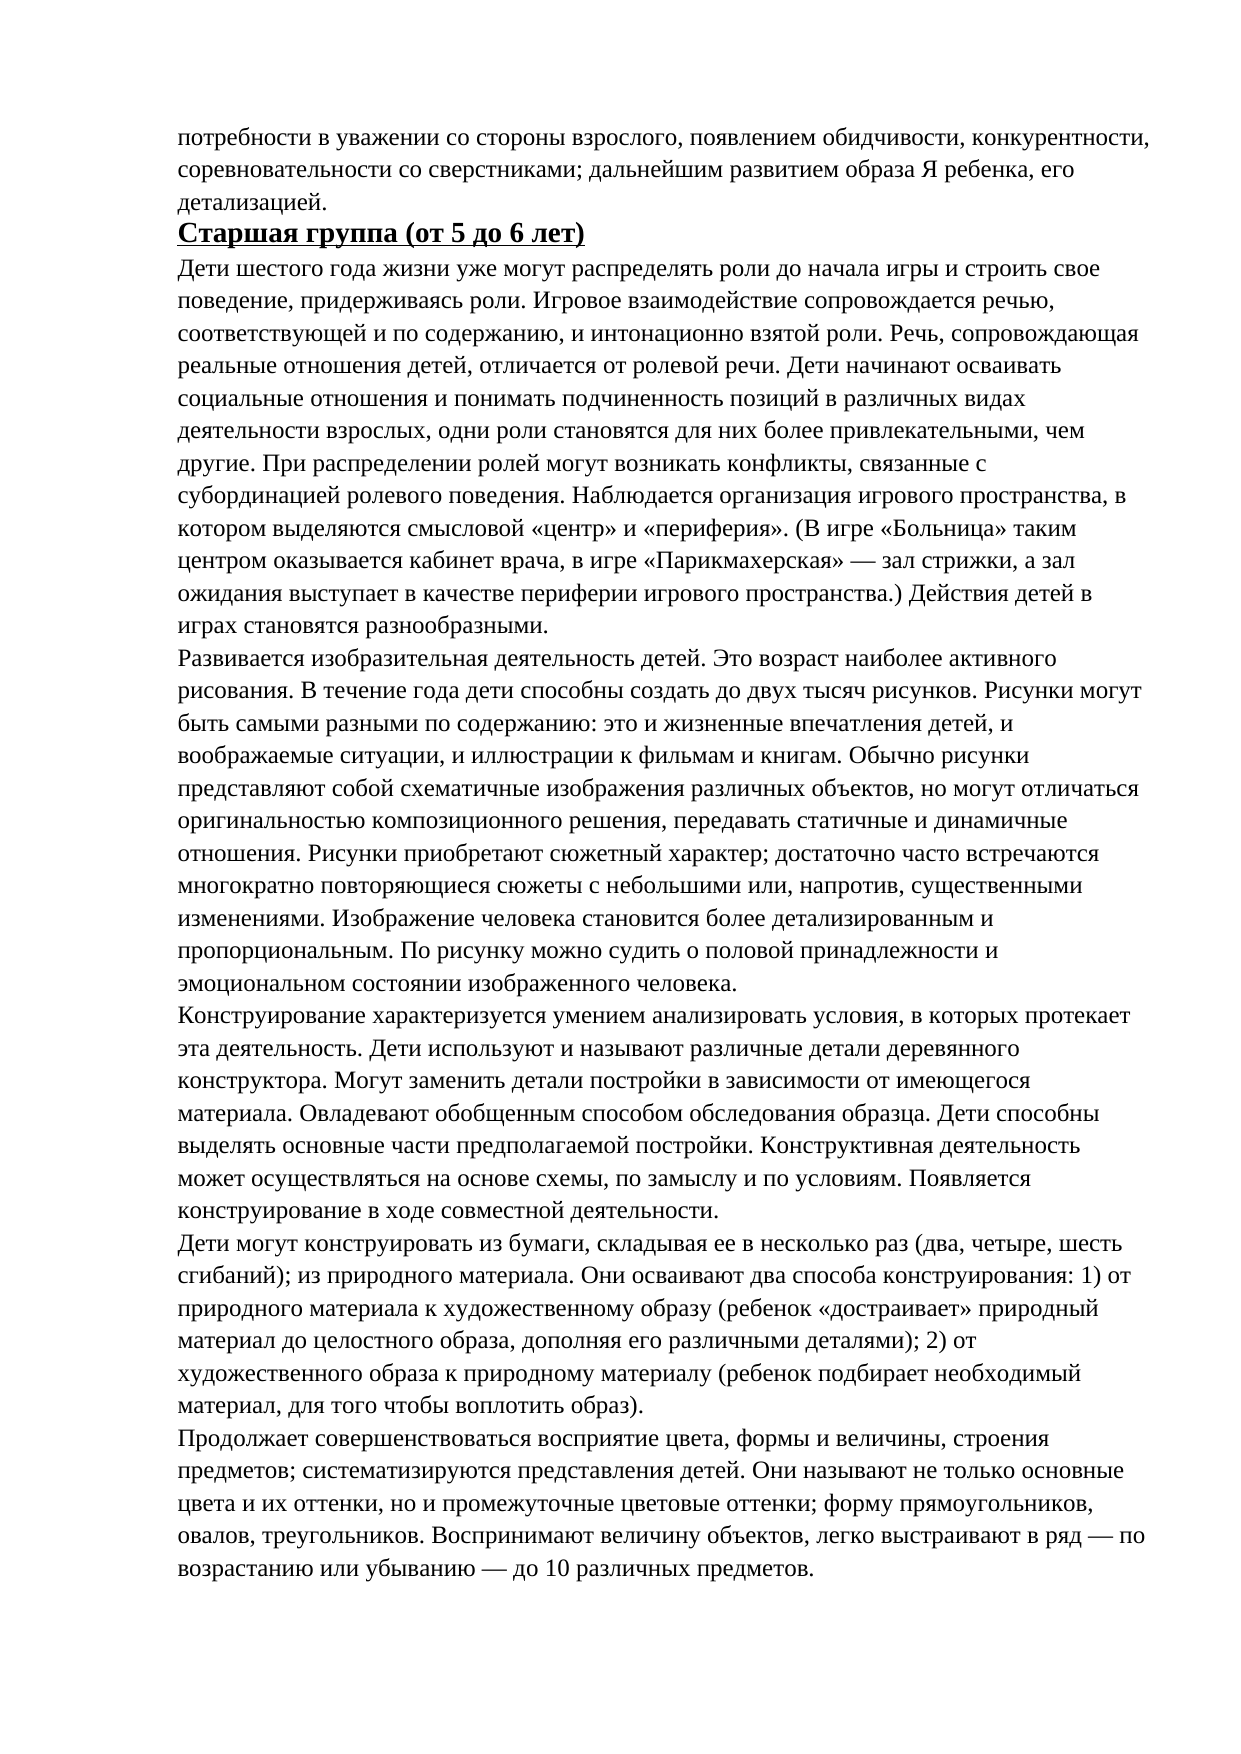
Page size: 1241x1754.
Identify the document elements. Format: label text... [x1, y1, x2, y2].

text Продолжает совершенствоваться восприятие цвета, формы и величины, строения предметов; систематизируются представления детей. Они называют не только основные цвета и их оттенки, но и промежуточные цветовые оттенки; форму прямоугольников, овалов, треугольников. Воспринимают величину объектов, легко выстраивают в ряд — по возрастанию или убыванию — до 10 различных предметов. [177, 1419, 1152, 1582]
text Дети шестого года жизни уже могут распределять роли до начала игры и строить свое поведение, придерживаясь роли. Игровое взаимодействие сопровождается речью, соответствующей и по содержанию, и интонационно взятой роли. Речь, сопровождающая реальные отношения детей, отличается от ролевой речи. Дети начинают осваивать социальные отношения и понимать подчиненность позиций в различных видах деятельности взрослых, одни роли становятся для них более привлекательными, чем другие. При распределении ролей могут возникать конфликты, связанные с субординацией ролевого поведения. Наблюдается организация игрового пространства, в котором выделяются смысловой «центр» и «периферия». (В игре «Больница» таким центром оказывается кабинет врача, в игре «Парикмахерская» — зал стрижки, а зал ожидания выступает в качестве периферии игрового пространства.) Действия детей в играх становятся разнообразными. [177, 249, 1152, 639]
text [177, 118, 1152, 216]
text Старшая группа (от 5 до 6 лет) [177, 216, 1152, 249]
text Развивается изобразительная деятельность детей. Это возраст наиболее активного рисования. В течение года дети способны создать до двух тысяч рисунков. Рисунки могут быть самыми разными по содержанию: это и жизненные впечатления детей, и воображаемые ситуации, и иллюстрации к фильмам и книгам. Обычно рисунки представляют собой схематичные изображения различных объектов, но могут отличаться оригинальностью композиционного решения, передавать статичные и динамичные отношения. Рисунки приобретают сюжетный характер; достаточно часто встречаются многократно повторяющиеся сюжеты с небольшими или, напротив, существенными изменениями. Изображение человека становится более детализированным и пропорциональным. По рисунку можно судить о половой принадлежности и эмоциональном состоянии изображенного человека. [177, 639, 1152, 997]
text Конструирование характеризуется умением анализировать условия, в которых протекает эта деятельность. Дети используют и называют различные детали деревянного конструктора. Могут заменить детали постройки в зависимости от имеющегося материала. Овладевают обобщенным способом обследования образца. Дети способны выделять основные части предполагаемой постройки. Конструктивная деятельность может осуществляться на основе схемы, по замыслу и по условиям. Появляется конструирование в ходе совместной деятельности. [177, 997, 1152, 1224]
text Дети могут конструировать из бумаги, складывая ее в несколько раз (два, четыре, шесть сгибаний); из природного материала. Они осваивают два способа конструирования: 1) от природного материала к художественному образу (ребенок «достраивает» природный материал до целостного образа, дополняя его различными деталями); 2) от художественного образа к природному материалу (ребенок подбирает необходимый материал, для того чтобы воплотить образ). [177, 1224, 1152, 1419]
